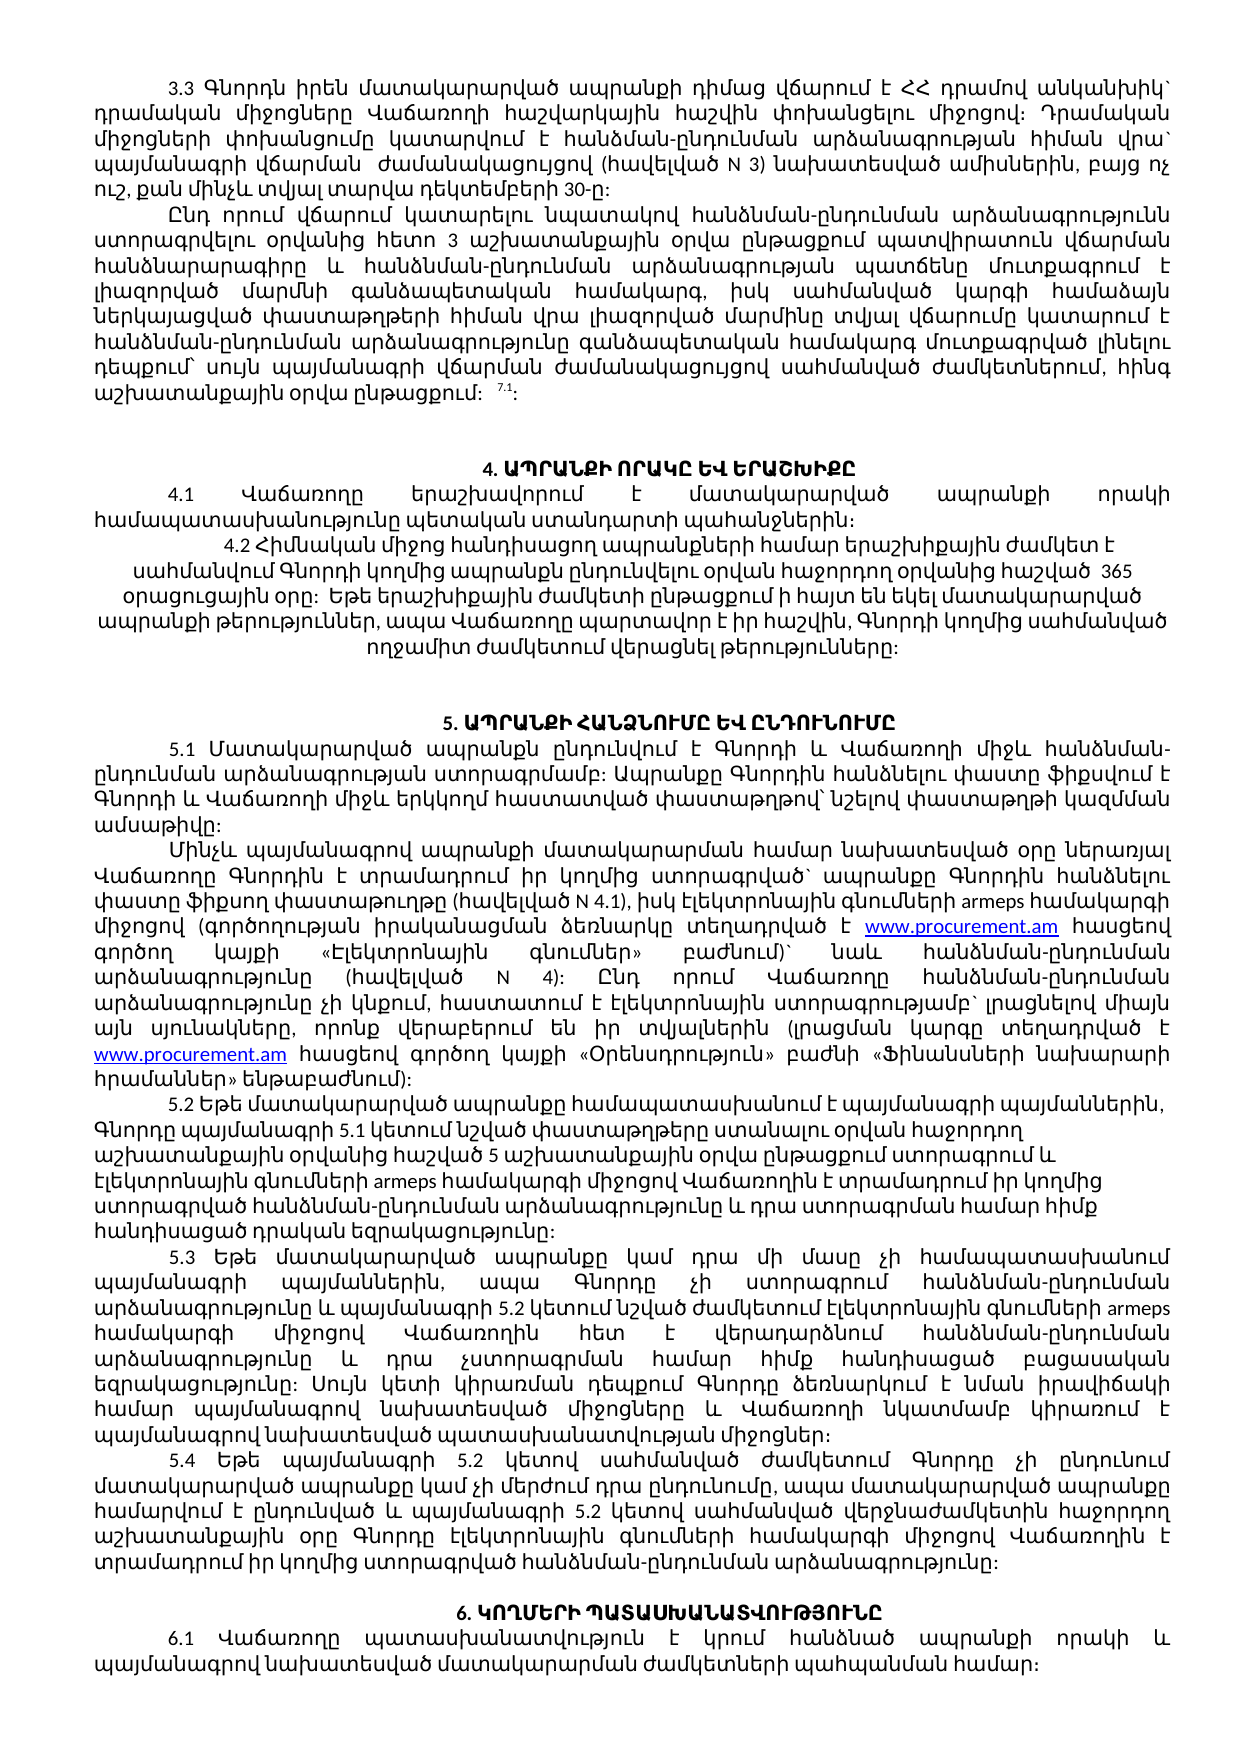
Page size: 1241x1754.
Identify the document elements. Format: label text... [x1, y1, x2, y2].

text 5.1 Մատակարարված ապրանքն ընդունվում է Գնորդի և Վաճառողի միջև հանձնման-ընդունման արձանագրության ստորագրմամբ: Ապրանքը Գնորդին հանձնելու փաստը ֆիքսվում է Գնորդի և Վաճառողի միջև երկկողմ հաստատված փաստաթղթով՝ նշելով փաստաթղթի կազմման ամսաթիվը: [94, 736, 1171, 837]
text 5.4 Եթե պայմանագրի 5.2 կետով սահմանված ժամկետում Գնորդը չի ընդունում մատակարարված ապրանքը կամ չի մերժում դրա ընդունումը, ապա մատակարարված ապրանքը համարվում է ընդունված և պայմանագրի 5.2 կետով սահմանված վերջնաժամկետին հաջորդող աշխատանքային օրը Գնորդը էլեկտրոնային գնումների համակարգի միջոցով Վաճառողին է տրամադրում իր կողմից ստորագրված հանձնման-ընդունման արձանագրությունը: [94, 1447, 1171, 1574]
text 4.2 Հիմնական միջոց հանդիսացող ապրանքների համար երաշխիքային ժամկետ է սահմանվում Գնորդի կողմից ապրանքն ընդունվելու օրվան հաջորդող օրվանից հաշված 365 օրացուցային օրը: Եթե երաշխիքային ժամկետի ընթացքում ի հայտ են եկել մատակարարված ապրանքի թերություններ, ապա Վաճառողը պարտավոր է իր հաշվին, Գնորդի կողմից սահմանված ողջամիտ ժամկետում վերացնել թերությունները: [94, 532, 1171, 659]
text Մինչև պայմանագրով ապրանքի մատակարարման համար նախատեսված օրը ներառյալ Վաճառողը Գնորդին է տրամադրում իր կողմից ստորագրված` ապրանքը Գնորդին հանձնելու փաստը ֆիքսող փաստաթուղթը (հավելված N 4.1), իսկ էլեկտրոնային գնումների armeps համակարգի միջոցով (գործողության իրականացման ձեռնարկը տեղադրված է www.procurement.am հասցեով գործող կայքի «Էլեկտրոնային գնումներ» բաժնում)` նաև հանձնման-ընդունման արձանագրությունը (հավելված N 4): Ընդ որում Վաճառողը հանձնման-ընդունման արձանագրությունը չի կնքում, հաստատում է էլեկտրոնային ստորագրությամբ` լրացնելով միայն այն սյունակները, որոնք վերաբերում են իր տվյալներին (լրացման կարգը տեղադրված է www.procurement.am հասցեով գործող կայքի «Օրենսդրություն» բաժնի «Ֆինանսների նախարարի հրամաններ» ենթաբաժնում): [94, 837, 1171, 1092]
text 6.1 Վաճառողը պատասխանատվություն է կրում հանձնած ապրանքի որակի և պայմանագրով նախատեսված մատակարարման ժամկետների պահպանման համար։ [94, 1625, 1171, 1676]
text 4.1 Վաճառողը երաշխավորում է մատակարարված ապրանքի որակի համապատասխանությունը պետական ստանդարտի պահանջներին։ [94, 482, 1171, 532]
text 6. ԿՈՂՄԵՐԻ ՊԱՏԱՍԽԱՆԱՏՎՈՒԹՅՈՒՆԸ [94, 1600, 1171, 1625]
text 3.3 Գնորդն իրեն մատակարարված ապրանքի դիմաց վճարում է ՀՀ դրամով անկանխիկ` դրամական միջոցները Վաճառողի հաշվարկային հաշվին փոխանցելու միջոցով։ Դրամական միջոցների փոխանցումը կատարվում է հանձման-ընդունման արձանագրության հիման վրա` պայմանագրի վճարման ժամանակացույցով (հավելված N 3) նախատեսված ամիսներին, բայց ոչ ուշ, քան մինչև տվյալ տարվա դեկտեմբերի 30-ը: [94, 75, 1171, 202]
text 5. ԱՊՐԱՆՔԻ ՀԱՆՁՆՈՒՄԸ ԵՎ ԸՆԴՈՒՆՈՒՄԸ [94, 710, 1171, 736]
text 4. ԱՊՐԱՆՔԻ ՈՐԱԿԸ ԵՎ ԵՐԱՇԽԻՔԸ [94, 456, 1171, 482]
text 5.2 Եթե մատակարարված ապրանքը համապատասխանում է պայմանագրի պայմաններին, Գնորդը պայմանագրի 5.1 կետում նշված փաստաթղթերը ստանալու օրվան հաջորդող աշխատանքային օրվանից հաշված 5 աշխատանքային օրվա ընթացքում ստորագրում և էլեկտրոնային գնումների armeps համակարգի միջոցով Վաճառողին է տրամադրում իր կողմից ստորագրված հանձնման-ընդունման արձանագրությունը և դրա ստորագրման համար հիմք հանդիսացած դրական եզրակացությունը: [94, 1092, 1171, 1244]
text 5.3 Եթե մատակարարված ապրանքը կամ դրա մի մասը չի համապատասխանում պայմանագրի պայմաններին, ապա Գնորդը չի ստորագրում հանձնման-ընդունման արձանագրությունը և պայմանագրի 5.2 կետում նշված ժամկետում էլեկտրոնային գնումների armeps համակարգի միջոցով Վաճառողին հետ է վերադարձնում հանձնման-ընդունման արձանագրությունը և դրա չստորագրման համար հիմք հանդիսացած բացասական եզրակացությունը: Սույն կետի կիրառման դեպքում Գնորդը ձեռնարկում է նման իրավիճակի համար պայմանագրով նախատեսված միջոցները և Վաճառողի նկատմամբ կիրառում է պայմանագրով նախատեսված պատասխանատվության միջոցներ։ [94, 1244, 1171, 1447]
